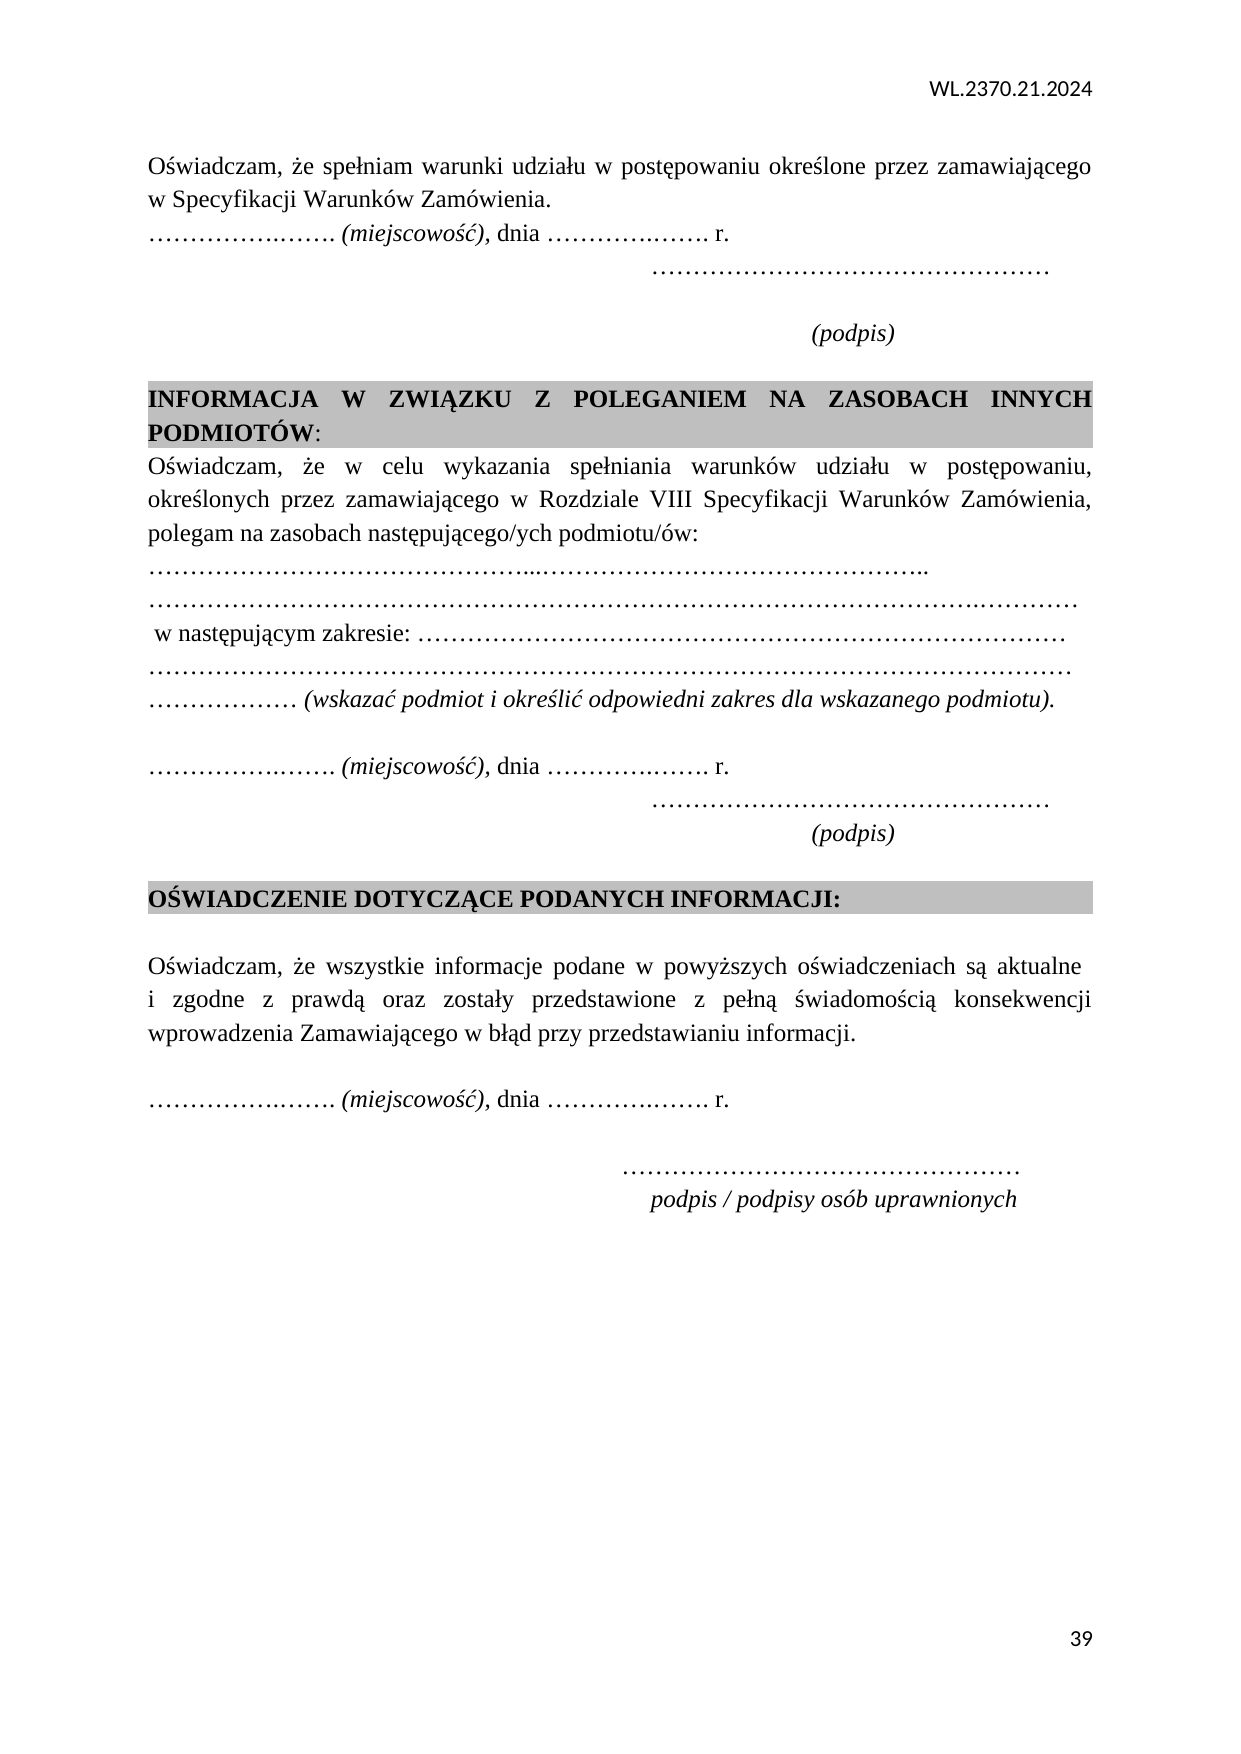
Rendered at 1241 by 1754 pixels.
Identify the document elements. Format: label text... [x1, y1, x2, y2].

text ………………………………………… [148, 248, 1093, 281]
text ………………………………………… [148, 1148, 1093, 1181]
text (podpis) [738, 814, 1093, 848]
text …………….……. (miejscowość), dnia ………….……. r. [148, 748, 1093, 781]
text ………………………………………...……………………………………….. ……………………………………………………………………………………….………… [148, 548, 1093, 614]
text OŚWIADCZENIE DOTYCZĄCE PODANYCH INFORMACJI: [148, 881, 1093, 914]
text (podpis) [738, 314, 1093, 348]
text INFORMACJA W ZWIĄZKU Z POLEGANIEM NA ZASOBACH INNYCH PODMIOTÓW: [148, 381, 1093, 448]
text Oświadczam, że wszystkie informacje podane w powyższych oświadczeniach są aktualne i zgodne z prawdą oraz zostały przedstawione z pełną świadomością konsekwencji wprowadzenia Zamawiającego w błąd przy przedstawianiu informacji. [148, 948, 1093, 1048]
text Oświadczam, że w celu wykazania spełniania warunków udziału w postępowaniu, określonych przez zamawiającego w Rozdziale VIII Specyfikacji Warunków Zamówienia, polegam na zasobach następującego/ych podmiotu/ów: [148, 448, 1093, 548]
text Oświadczam, że spełniam warunki udziału w postępowaniu określone przez zamawiającego w Specyfikacji Warunków Zamówienia. [148, 148, 1093, 214]
text ………………………………………… [148, 781, 1093, 814]
text …………….……. (miejscowość), dnia ………….……. r. [148, 214, 1093, 248]
text ………………………………………………………………………………………………………………… (wskazać podmiot i określić odpowiedni zakres dla wskazanego podmiotu). [148, 648, 1093, 714]
text podpis / podpisy osób uprawnionych [621, 1181, 1093, 1214]
text w następującym zakresie: …………………………………………………………………… [148, 614, 1093, 648]
text …………….……. (miejscowość), dnia ………….……. r. [148, 1081, 1093, 1114]
